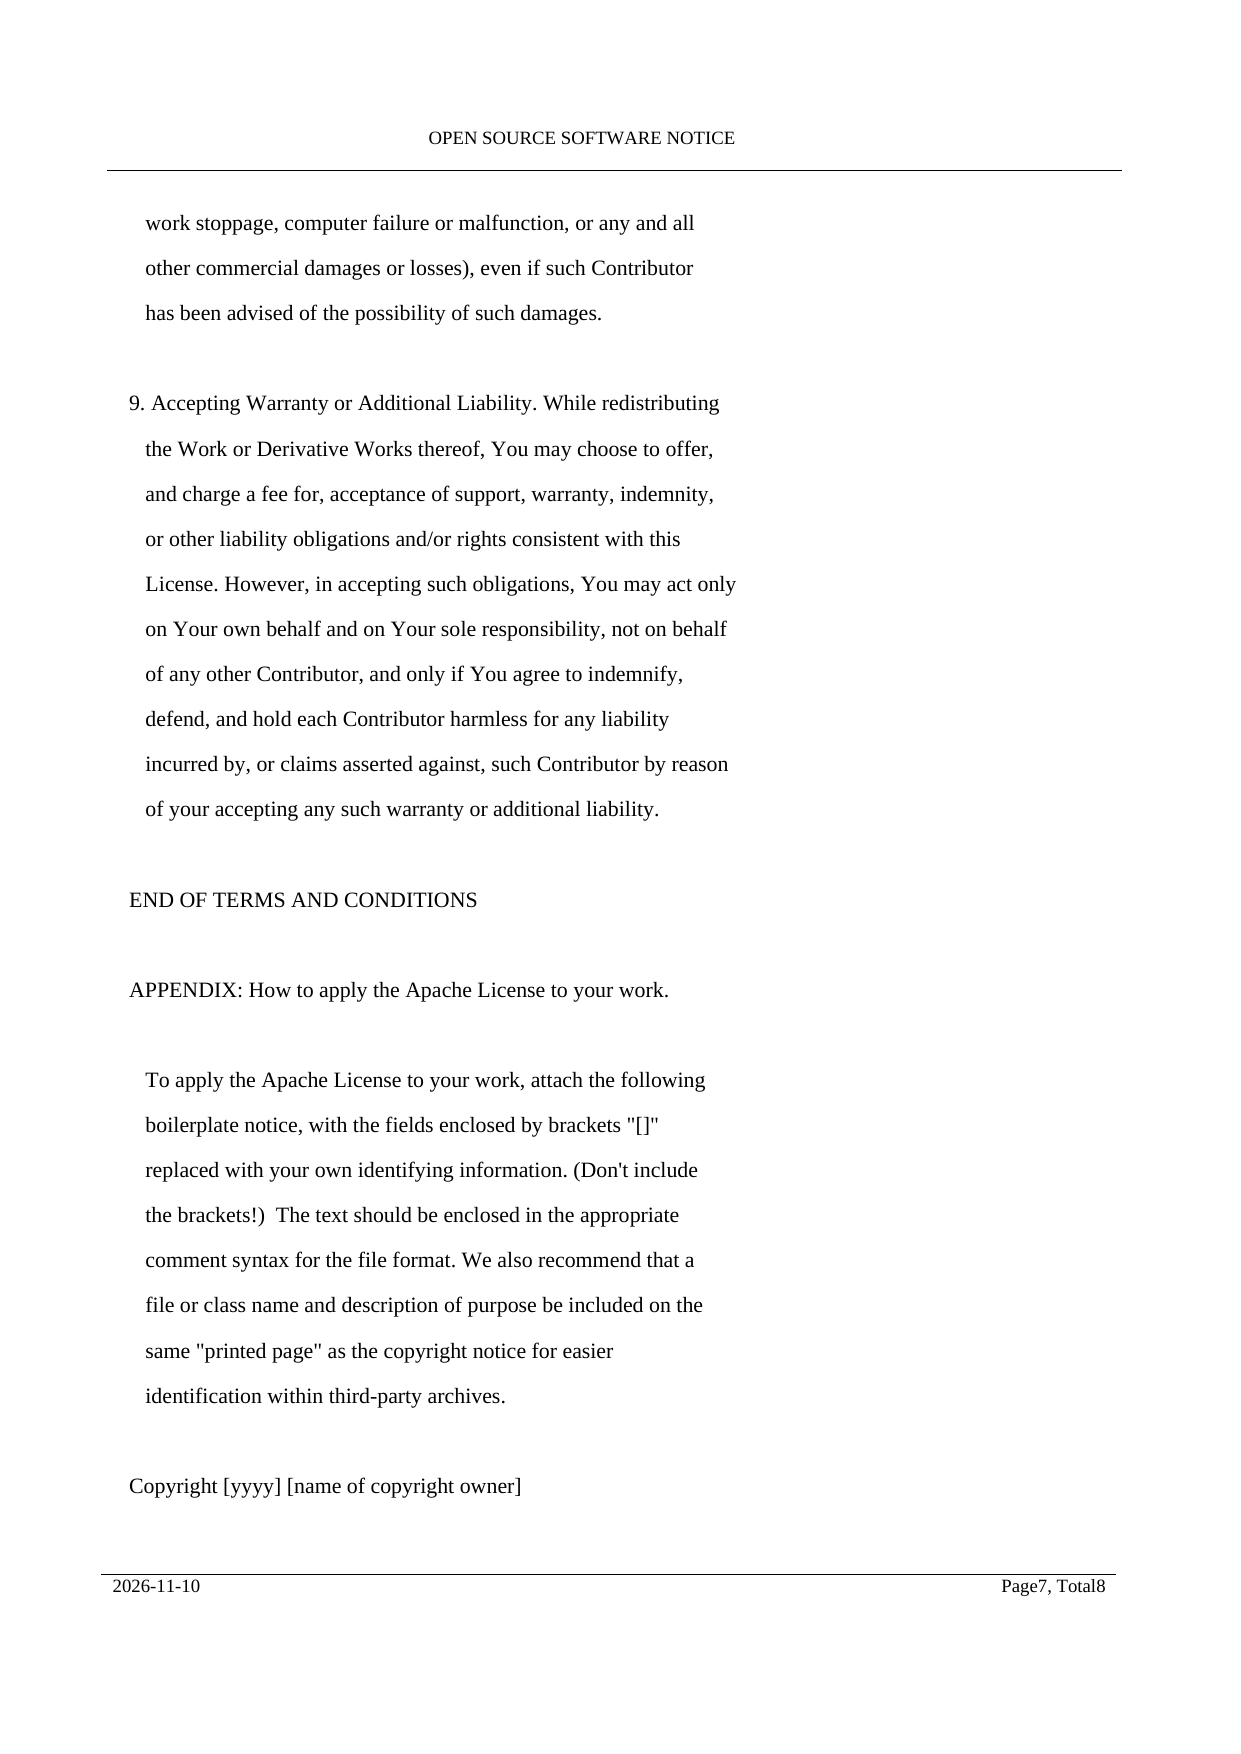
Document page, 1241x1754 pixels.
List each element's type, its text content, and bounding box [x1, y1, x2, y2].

text other commercial damages or losses), even if such Contributor [112, 251, 1128, 284]
text boilerplate notice, with the fields enclosed by brackets "[]" [112, 1108, 1128, 1141]
text comment syntax for the file format. We also recommend that a [112, 1244, 1128, 1276]
text file or class name and description of purpose be included on the [112, 1289, 1128, 1321]
text identification within third-party archives. [112, 1379, 1128, 1412]
text same "printed page" as the copyright notice for easier [112, 1334, 1128, 1366]
text replaced with your own identifying information. (Don't include [112, 1153, 1128, 1186]
text the brackets!) The text should be enclosed in the appropriate [112, 1199, 1128, 1231]
text Copyright [yyyy] [name of copyright owner] [112, 1469, 1128, 1502]
text defend, and hold each Contributor harmless for any liability [112, 702, 1128, 735]
text of any other Contributor, and only if You agree to indemnify, [112, 657, 1128, 690]
text License. However, in accepting such obligations, You may act only [112, 567, 1128, 600]
text 9. Accepting Warranty or Additional Liability. While redistributing [112, 387, 1128, 419]
text END OF TERMS AND CONDITIONS [112, 883, 1128, 915]
text work stoppage, computer failure or malfunction, or any and all [112, 206, 1128, 239]
text To apply the Apache License to your work, attach the following [112, 1063, 1128, 1096]
text and charge a fee for, acceptance of support, warranty, indemnity, [112, 477, 1128, 509]
text the Work or Derivative Works thereof, You may choose to offer, [112, 432, 1128, 464]
text incurred by, or claims asserted against, such Contributor by reason [112, 748, 1128, 780]
text APPENDIX: How to apply the Apache License to your work. [112, 973, 1128, 1006]
text has been advised of the possibility of such damages. [112, 297, 1128, 329]
text on Your own behalf and on Your sole responsibility, not on behalf [112, 612, 1128, 645]
text or other liability obligations and/or rights consistent with this [112, 522, 1128, 554]
text of your accepting any such warranty or additional liability. [112, 793, 1128, 825]
